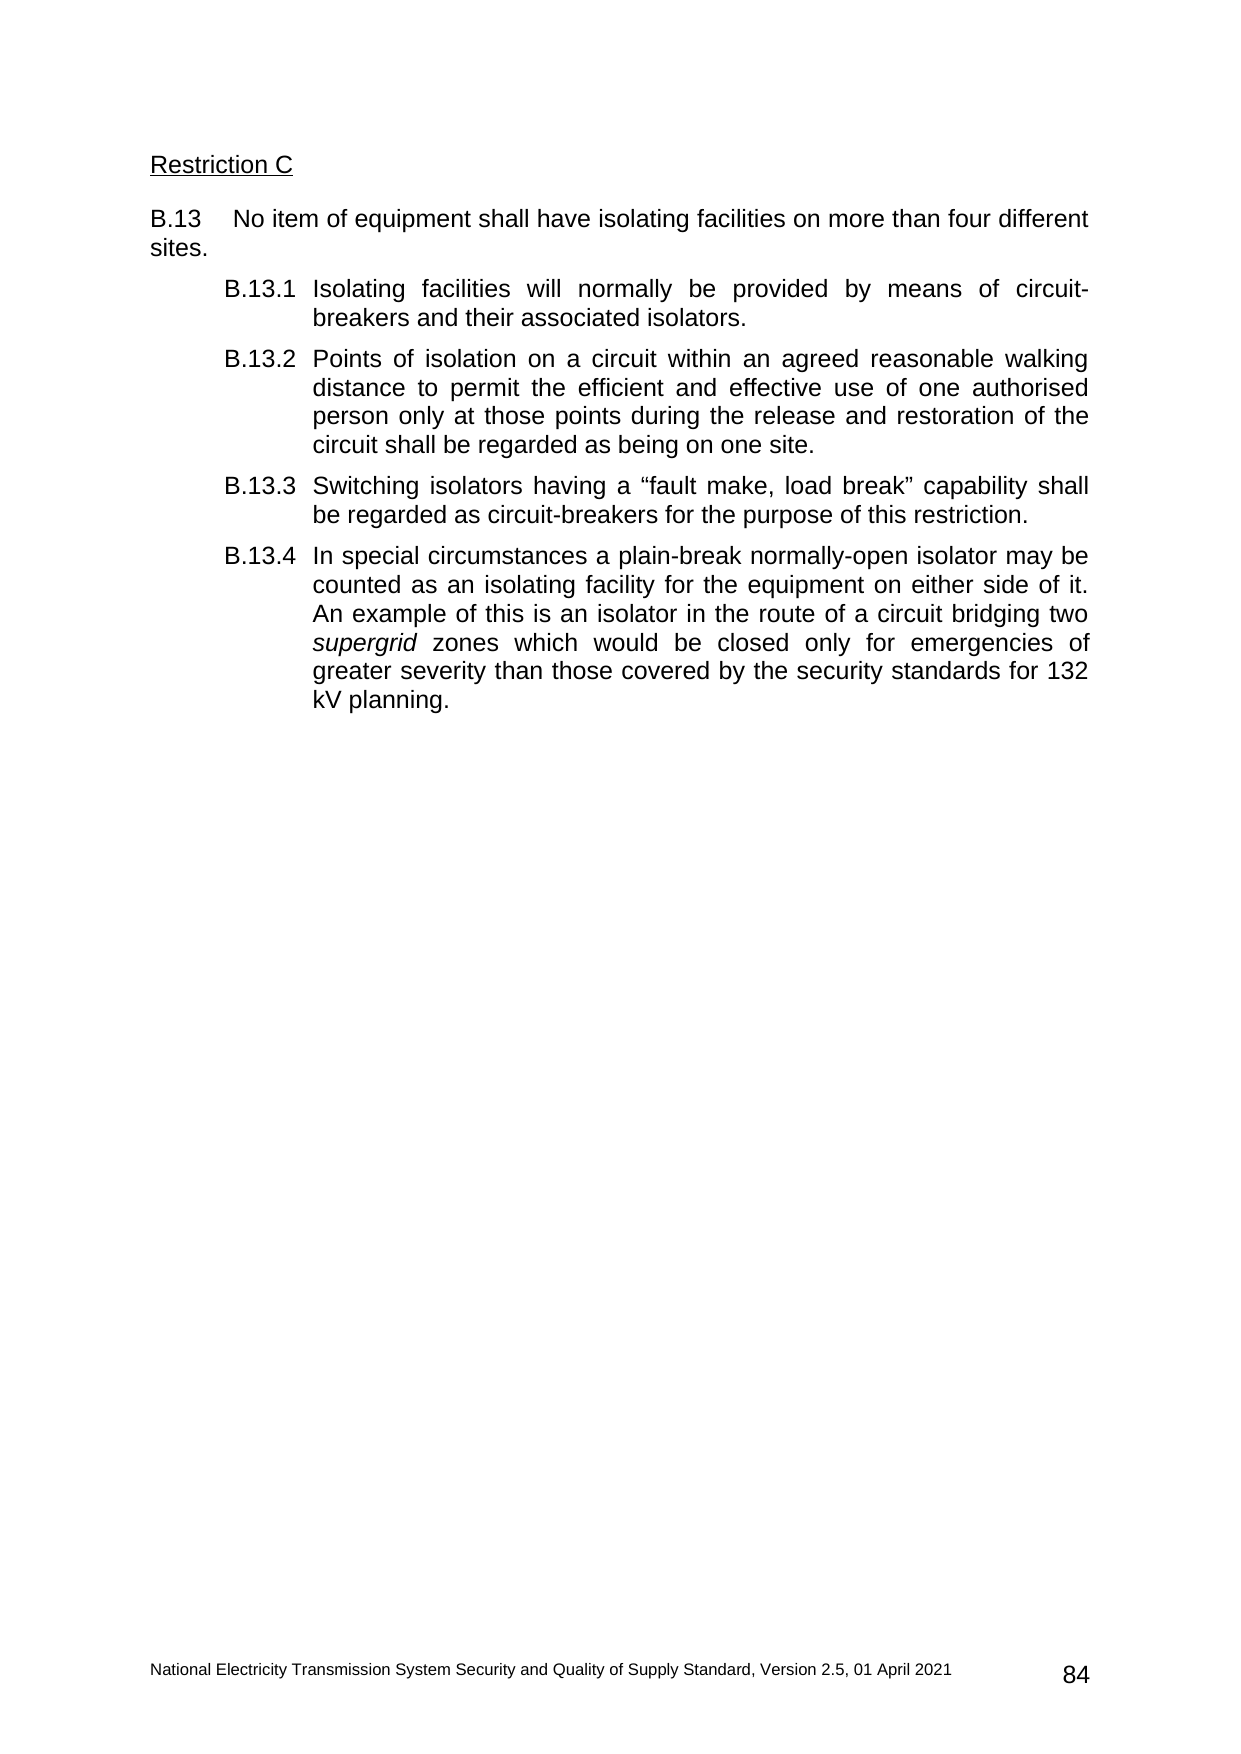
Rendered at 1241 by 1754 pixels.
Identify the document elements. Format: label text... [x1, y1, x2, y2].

list B.13.4 In special circumstances a plain-break normally-open isolator may be counted as an isolating facility for the equipment on either side of it. An example of this is an isolator in the route of a circuit bridging two supergrid zones which would be closed only for emergencies of greater severity than those covered by the security standards for 132 kV planning. [224, 541, 1090, 714]
list B.13.2 Points of isolation on a circuit within an agreed reasonable walking distance to permit the efficient and effective use of one authorised person only at those points during the release and restoration of the circuit shall be regarded as being on one site. [224, 344, 1090, 459]
subtitle Restriction C [150, 150, 1090, 179]
list B.13.1 Isolating facilities will normally be provided by means of circuit-breakers and their associated isolators. [224, 274, 1090, 331]
list B.13 No item of equipment shall have isolating facilities on more than four different sites. [150, 204, 1090, 261]
list B.13.3 Switching isolators having a “fault make, load break” capability shall be regarded as circuit-breakers for the purpose of this restriction. [224, 471, 1090, 529]
